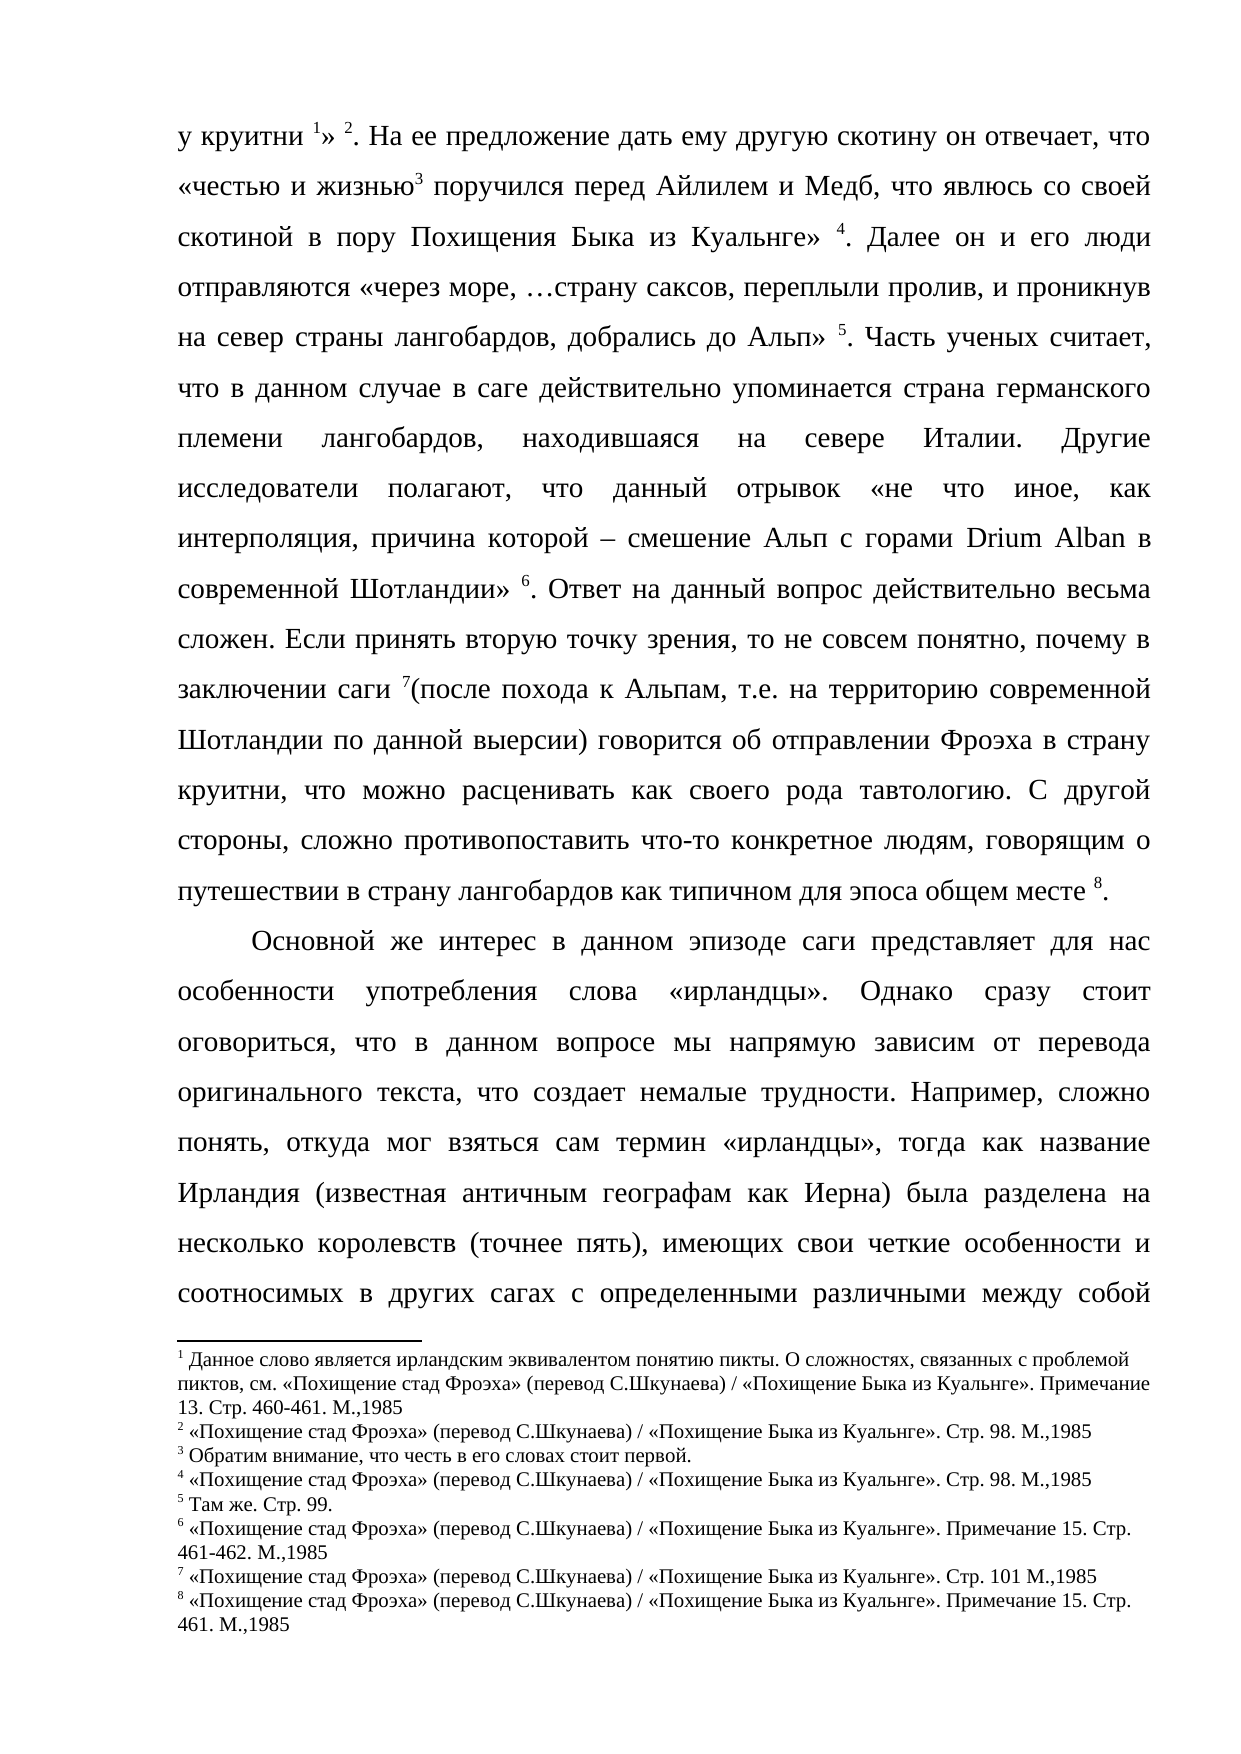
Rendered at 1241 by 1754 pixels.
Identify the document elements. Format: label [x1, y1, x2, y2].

text [177, 118, 1152, 906]
text [177, 923, 1152, 1309]
